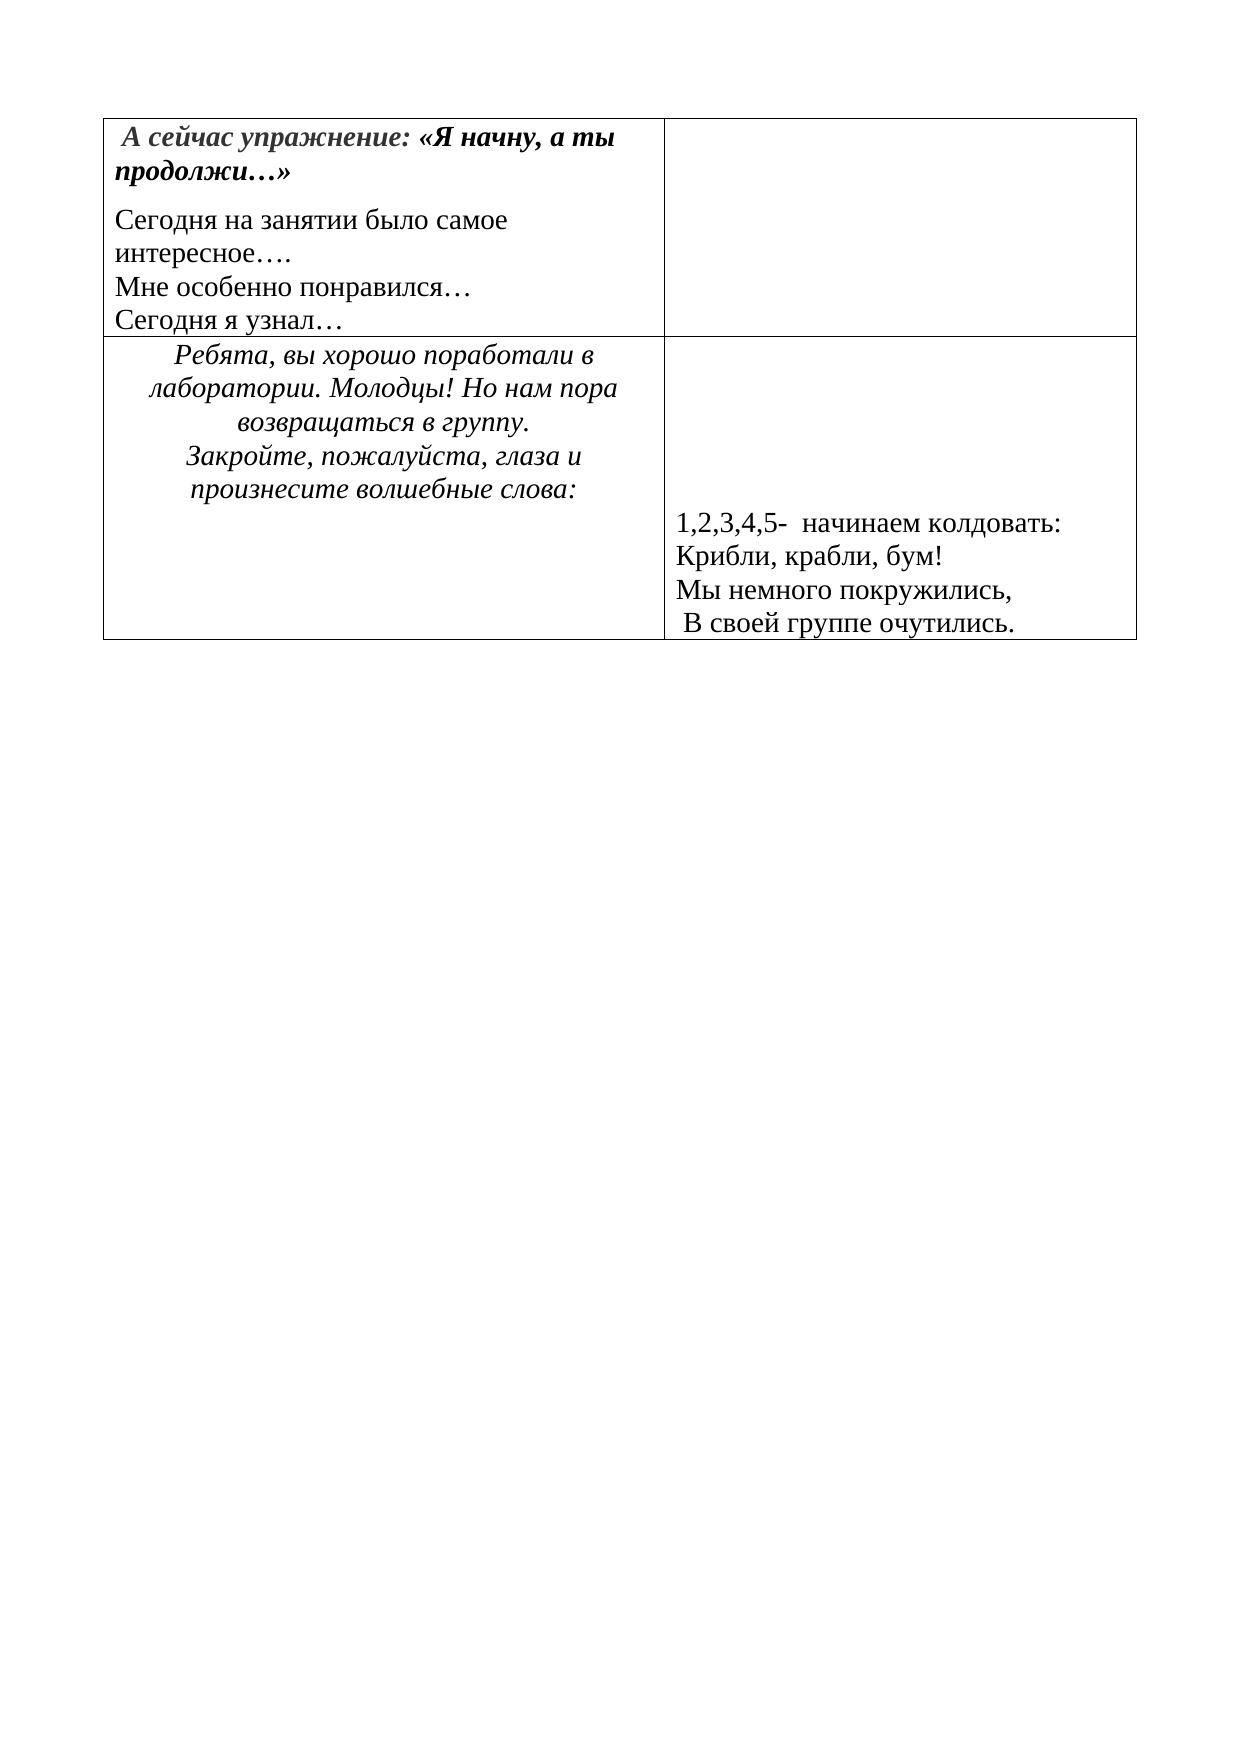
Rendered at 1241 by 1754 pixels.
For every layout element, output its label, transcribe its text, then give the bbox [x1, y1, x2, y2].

table_cell [665, 119, 1136, 336]
table_cell А сейчас упражнение: «Я начну, а ты продолжи…» Сегодня на занятии было самое интересное…. Мне особенно понравился… Сегодня я узнал… [104, 119, 664, 336]
table_cell Ребята, вы хорошо поработали в лаборатории. Молодцы! Но нам пора возвращаться в группу. Закройте, пожалуйста, глаза и произнесите волшебные слова: [104, 337, 664, 639]
table_cell 1,2,3,4,5- начинаем колдовать: Крибли, крабли, бум! Мы немного покружились, В своей группе очутились. [665, 337, 1136, 639]
